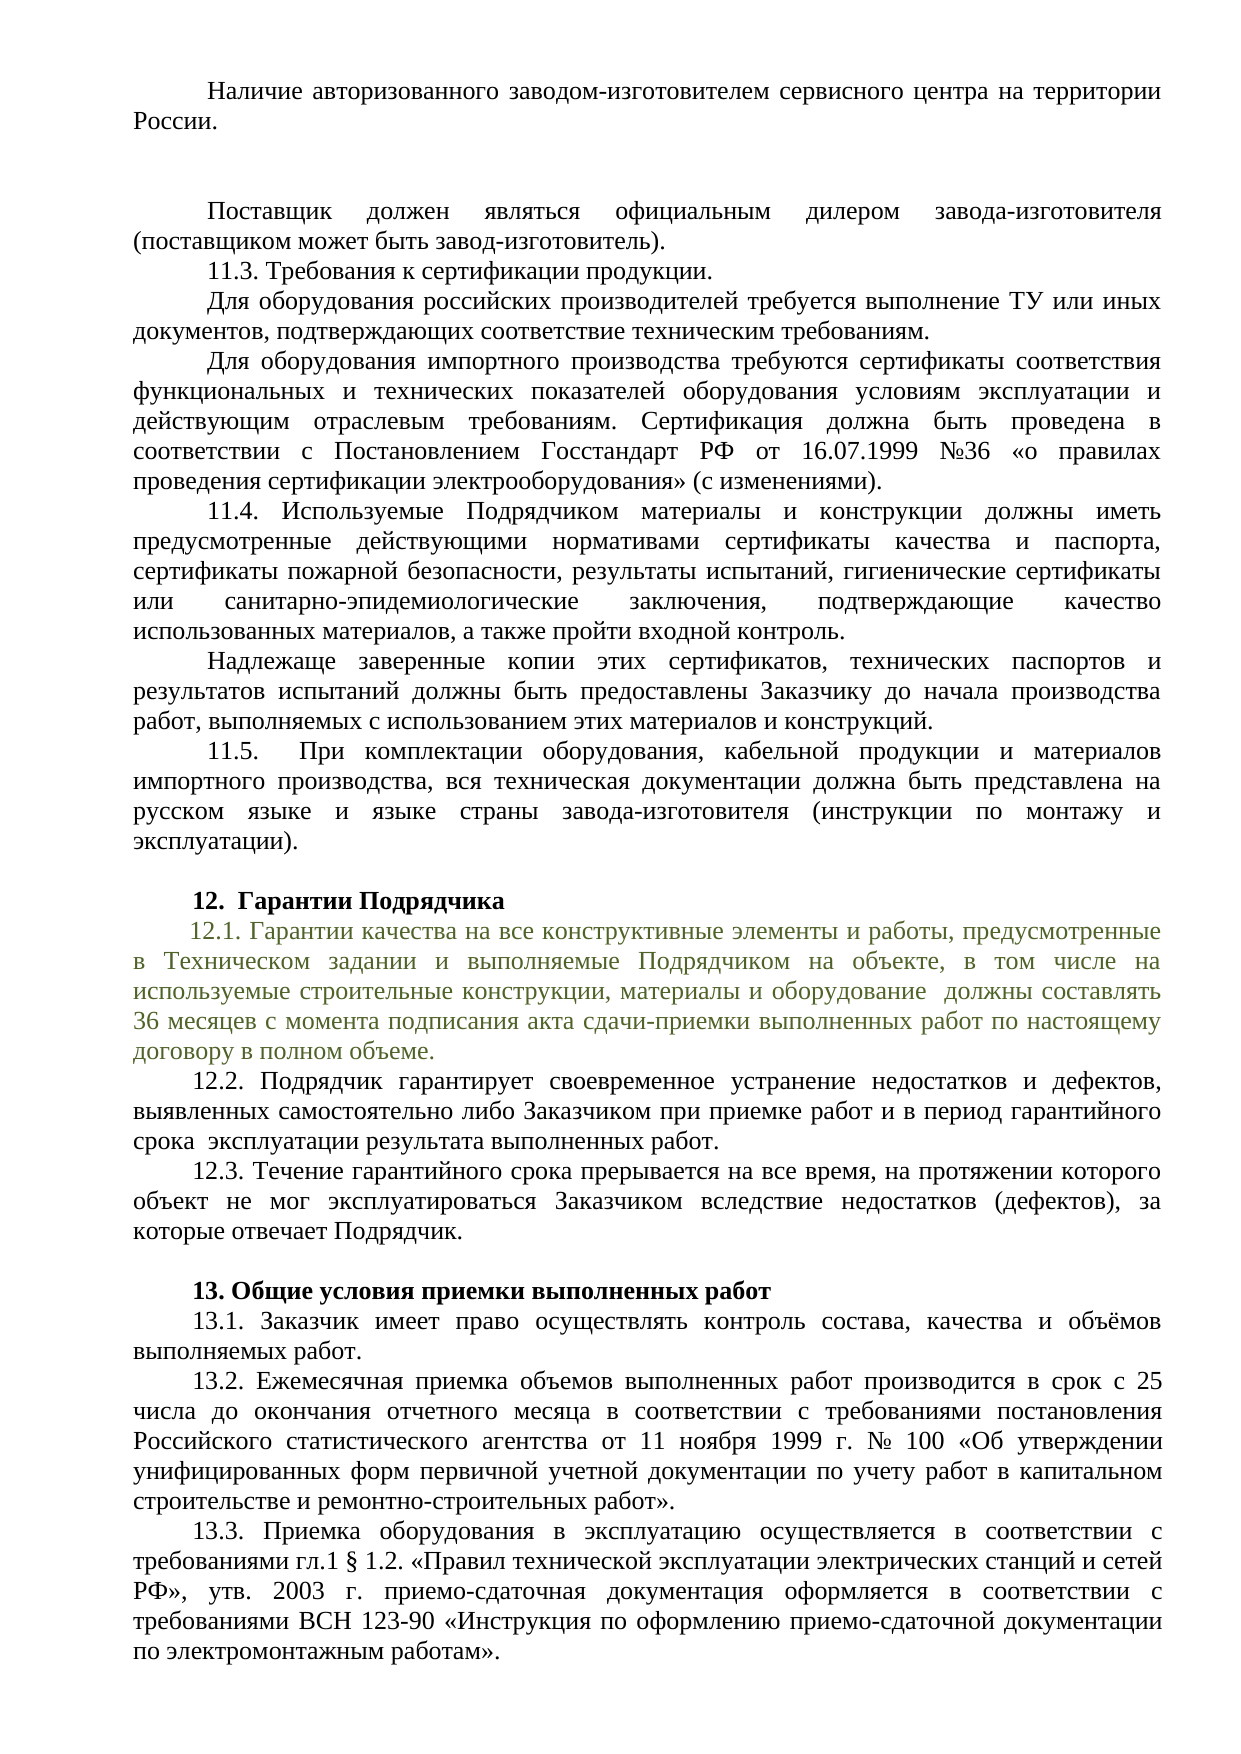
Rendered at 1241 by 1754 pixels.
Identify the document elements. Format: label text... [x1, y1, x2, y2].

text 12. Гарантии Подрядчика [133, 885, 1162, 915]
text Надлежаще заверенные копии этих сертификатов, технических паспортов и результатов испытаний должны быть предоставлены Заказчику до начала производства работ, выполняемых с использованием этих материалов и конструкций. [133, 645, 1162, 735]
text 13. Общие условия приемки выполненных работ [133, 1275, 1164, 1305]
text 12.1. Гарантии качества на все конструктивные элементы и работы, предусмотренные в Техническом задании и выполняемые Подрядчиком на объекте, в том числе на используемые строительные конструкции, материалы и оборудование должны составлять 36 месяцев с момента подписания акта сдачи-приемки выполненных работ по настоящему договору в полном объеме. [133, 915, 1162, 1065]
text 12.3. Течение гарантийного срока прерывается на все время, на протяжении которого объект не мог эксплуатироваться Заказчиком вследствие недостатков (дефектов), за которые отвечает Подрядчик. [133, 1155, 1162, 1245]
text Поставщик должен являться официальным дилером завода-изготовителя (поставщиком может быть завод-изготовитель). [133, 195, 1162, 255]
text 11.3. Требования к сертификации продукции. [133, 255, 1162, 285]
text Для оборудования российских производителей требуется выполнение ТУ или иных документов, подтверждающих соответствие техническим требованиям. [133, 285, 1162, 345]
text Наличие авторизованного заводом-изготовителем сервисного центра на территории России. [133, 75, 1162, 135]
text 13.3. Приемка оборудования в эксплуатацию осуществляется в соответствии с требованиями гл.1 § 1.2. «Правил технической эксплуатации электрических станций и сетей РФ», утв. 2003 г. приемо-сдаточная документация оформляется в соответствии с требованиями ВСН 123-90 «Инструкция по оформлению приемо-сдаточной документации по электромонтажным работам». [133, 1515, 1164, 1665]
text 11.4. Используемые Подрядчиком материалы и конструкции должны иметь предусмотренные действующими нормативами сертификаты качества и паспорта, сертификаты пожарной безопасности, результаты испытаний, гигиенические сертификаты или санитарно-эпидемиологические заключения, подтверждающие качество использованных материалов, а также пройти входной контроль. [133, 495, 1162, 645]
text 13.1. Заказчик имеет право осуществлять контроль состава, качества и объёмов выполняемых работ. [133, 1305, 1162, 1365]
text 11.5. При комплектации оборудования, кабельной продукции и материалов импортного производства, вся техническая документации должна быть представлена на русском языке и языке страны завода-изготовителя (инструкции по монтажу и эксплуатации). [133, 735, 1162, 855]
text Для оборудования импортного производства требуются сертификаты соответствия функциональных и технических показателей оборудования условиям эксплуатации и действующим отраслевым требованиям. Сертификация должна быть проведена в соответствии с Постановлением Госстандарт РФ от 16.07.1999 №36 «о правилах проведения сертификации электрооборудования» (с изменениями). [133, 345, 1162, 495]
text 12.2. Подрядчик гарантирует своевременное устранение недостатков и дефектов, выявленных самостоятельно либо Заказчиком при приемке работ и в период гарантийного срока эксплуатации результата выполненных работ. [133, 1065, 1162, 1155]
text 13.2. Ежемесячная приемка объемов выполненных работ производится в срок с 25 числа до окончания отчетного месяца в соответствии с требованиями постановления Российского статистического агентства от 11 ноября 1999 г. № 100 «Об утверждении унифицированных форм первичной учетной документации по учету работ в капитальном строительстве и ремонтно-строительных работ». [133, 1365, 1164, 1515]
